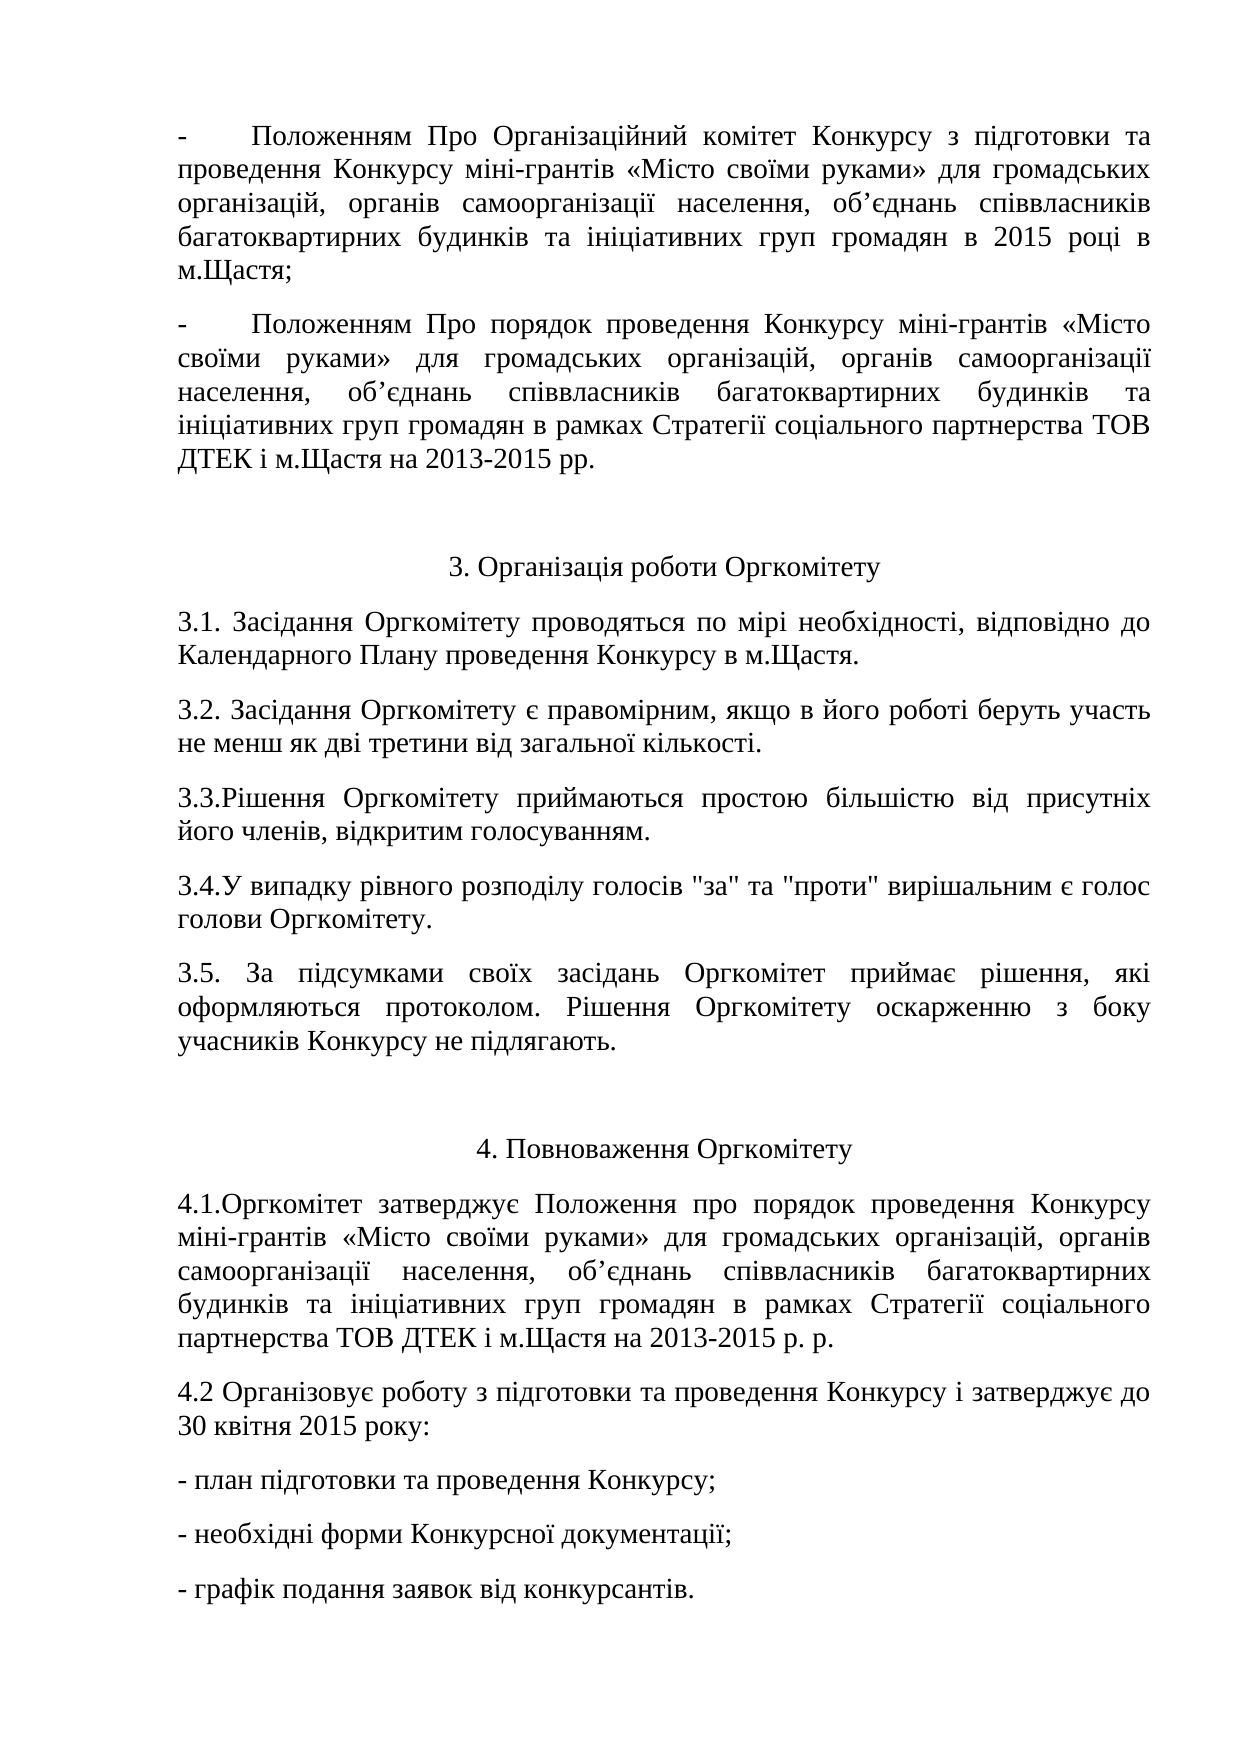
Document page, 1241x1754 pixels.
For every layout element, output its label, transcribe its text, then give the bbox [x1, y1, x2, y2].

text - графік подання заявок від конкурсантів. [177, 1571, 1152, 1604]
text 4.2 Організовує роботу з підготовки та проведення Конкурсу і затверджує до 30 квітня 2015 року: [177, 1374, 1152, 1441]
text 4. Повноваження Оргкомітету [177, 1131, 1152, 1165]
text 3.5. За підсумками своїх засідань Оргкомітет приймає рішення, які оформляються протоколом. Рішення Оргкомітету оскарженню з боку учасників Конкурсу не підлягають. [177, 956, 1152, 1056]
text - Положенням Про Організаційний комітет Конкурсу з підготовки та проведення Конкурсу міні-грантів «Місто своїми руками» для громадських організацій, органів самоорганізації населення, об’єднань співвласників багатоквартирних будинків та ініціативних груп громадян в 2015 році в м.Щастя; [177, 118, 1152, 286]
text - план підготовки та проведення Конкурсу; [177, 1462, 1152, 1496]
text 3.1. Засідання Оргкомітету проводяться по мірі необхідності, відповідно до Календарного Плану проведення Конкурсу в м.Щастя. [177, 604, 1152, 671]
text 4.1.Оргкомітет затверджує Положення про порядок проведення Конкурсу міні-грантів «Місто своїми руками» для громадських організацій, органів самоорганізації населення, об’єднань співвласників багатоквартирних будинків та ініціативних груп громадян в рамках Стратегії соціального партнерства ТОВ ДТЕК і м.Щастя на 2013-2015 р. р. [177, 1186, 1152, 1353]
text 3. Організація роботи Оргкомітету [177, 549, 1152, 583]
text - необхідні форми Конкурсної документації; [177, 1517, 1152, 1550]
text - Положенням Про порядок проведення Конкурсу міні-грантів «Місто своїми руками» для громадських організацій, органів самоорганізації населення, об’єднань співвласників багатоквартирних будинків та ініціативних груп громадян в рамках Стратегії соціального партнерства ТОВ ДТЕК і м.Щастя на 2013-2015 рр. [177, 307, 1152, 474]
text 3.3.Рішення Оргкомітету приймаються простою більшістю від присутніх його членів, відкритим голосуванням. [177, 780, 1152, 847]
text 3.4.У випадку рівного розподілу голосів "за" та "проти" вирішальним є голос голови Оргкомітету. [177, 868, 1152, 935]
text 3.2. Засідання Оргкомітету є правомірним, якщо в його роботі беруть участь не менш як дві третини від загальної кількості. [177, 692, 1152, 759]
